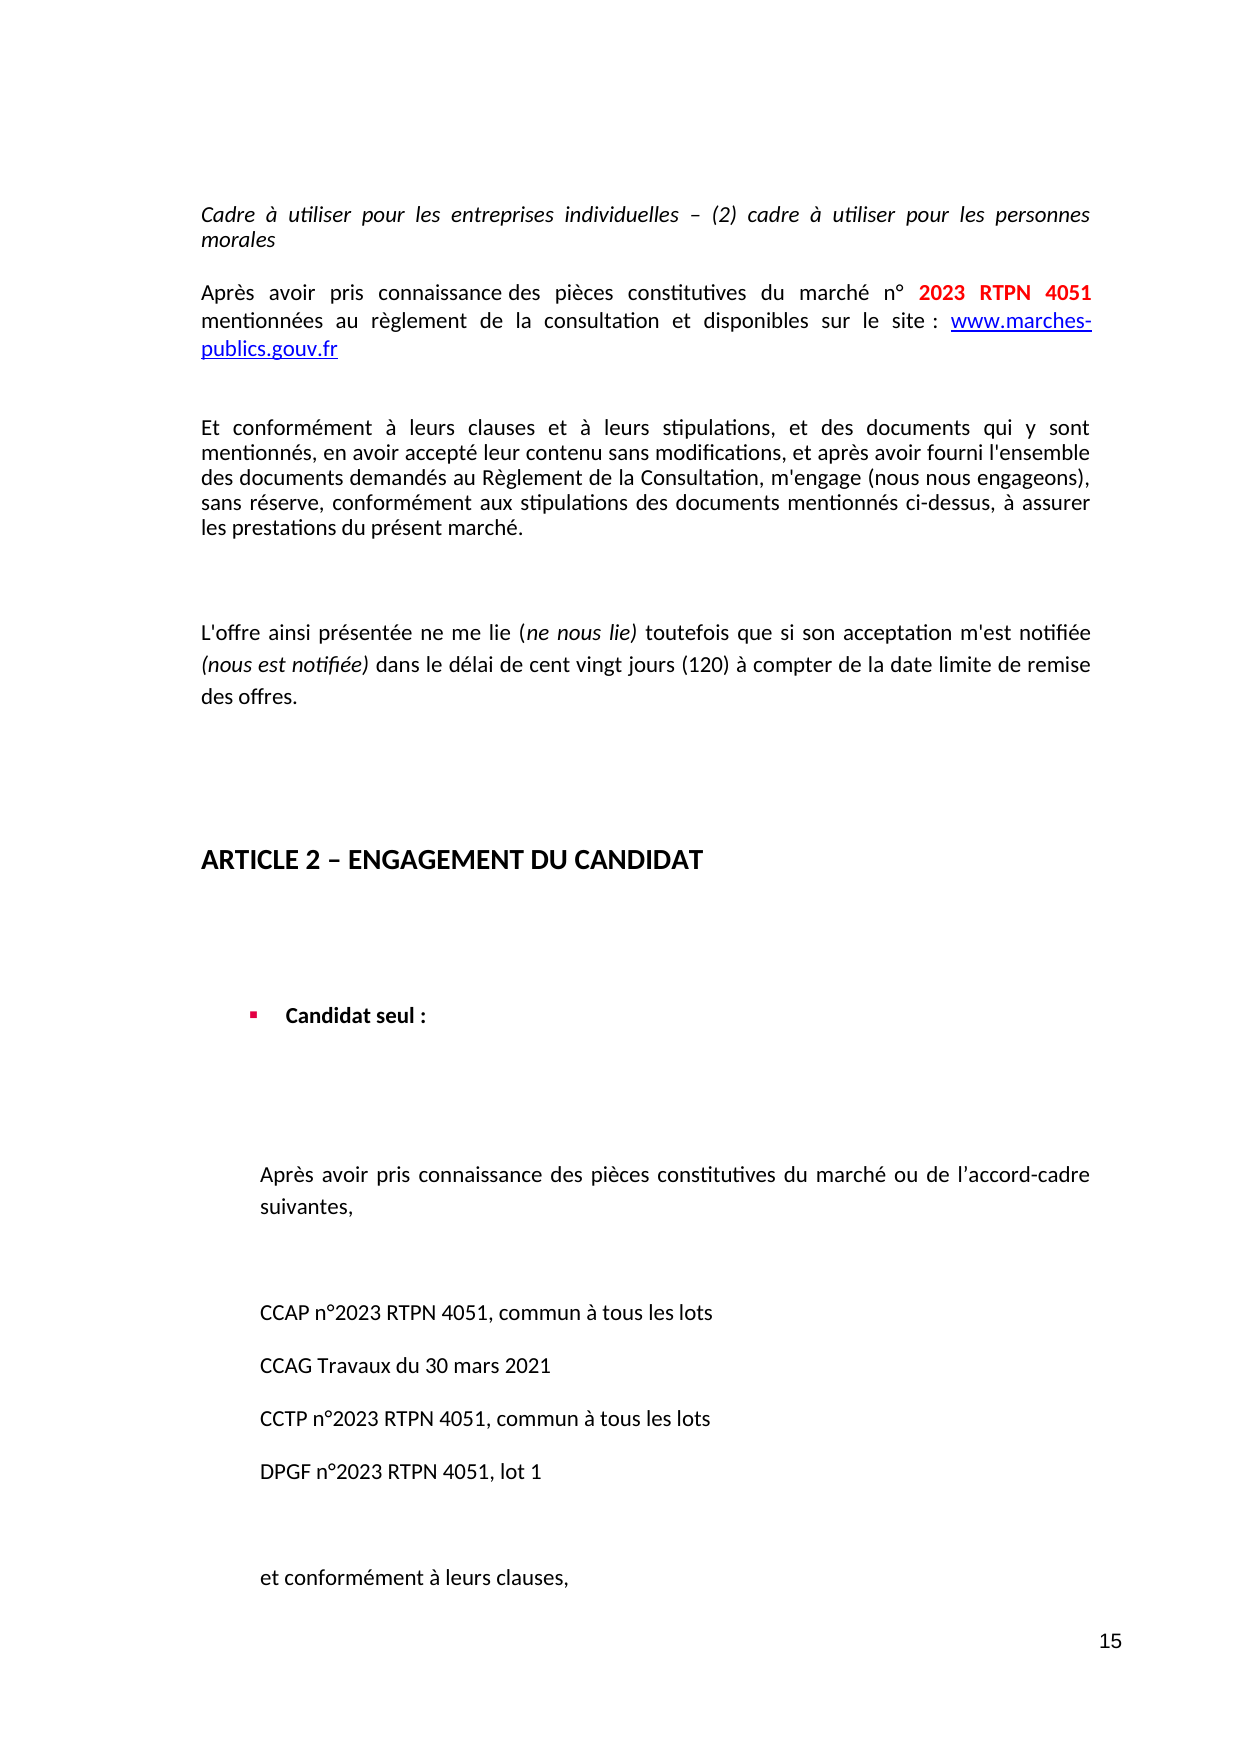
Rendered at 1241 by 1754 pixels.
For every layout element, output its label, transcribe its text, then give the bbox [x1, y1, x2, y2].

text CCAG Travaux du 30 mars 2021 [260, 1351, 1092, 1379]
subtitle ARTICLE 2 – ENGAGEMENT DU CANDIDAT [201, 841, 1122, 877]
text CCAP n°2023 RTPN 4051, commun à tous les lots [260, 1298, 1092, 1326]
text CCTP n°2023 RTPN 4051, commun à tous les lots [260, 1404, 1092, 1432]
text Après avoir pris connaissance des pièces constitutives du marché n° 2023 RTPN 4051 mentionnées au règlement de la consultation et disponibles sur le site : www.marches-publics.gouv.fr [201, 278, 1092, 362]
text DPGF n°2023 RTPN 4051, lot 1 [260, 1457, 1092, 1485]
text L'offre ainsi présentée ne me lie (ne nous lie) toutefois que si son acceptation m'est notifiée (nous est notifiée) dans le délai de cent vingt jours (120) à compter de la date limite de remise des offres. [201, 618, 1092, 710]
text Cadre à utiliser pour les entreprises individuelles – (2) cadre à utiliser pour les personnes morales [201, 203, 1092, 253]
text Après avoir pris connaissance des pièces constitutives du marché ou de l’accord-cadre suivantes, [260, 1160, 1092, 1220]
text Et conformément à leurs clauses et à leurs stipulations, et des documents qui y sont mentionnés, en avoir accepté leur contenu sans modifications, et après avoir fourni l'ensemble des documents demandés au Règlement de la Consultation, m'engage (nous nous engageons), sans réserve, conformément aux stipulations des documents mentionnés ci-dessus, à assurer les prestations du présent marché. [201, 415, 1092, 540]
text et conformément à leurs clauses, [260, 1563, 1092, 1591]
text Candidat seul : [248, 1001, 1122, 1029]
